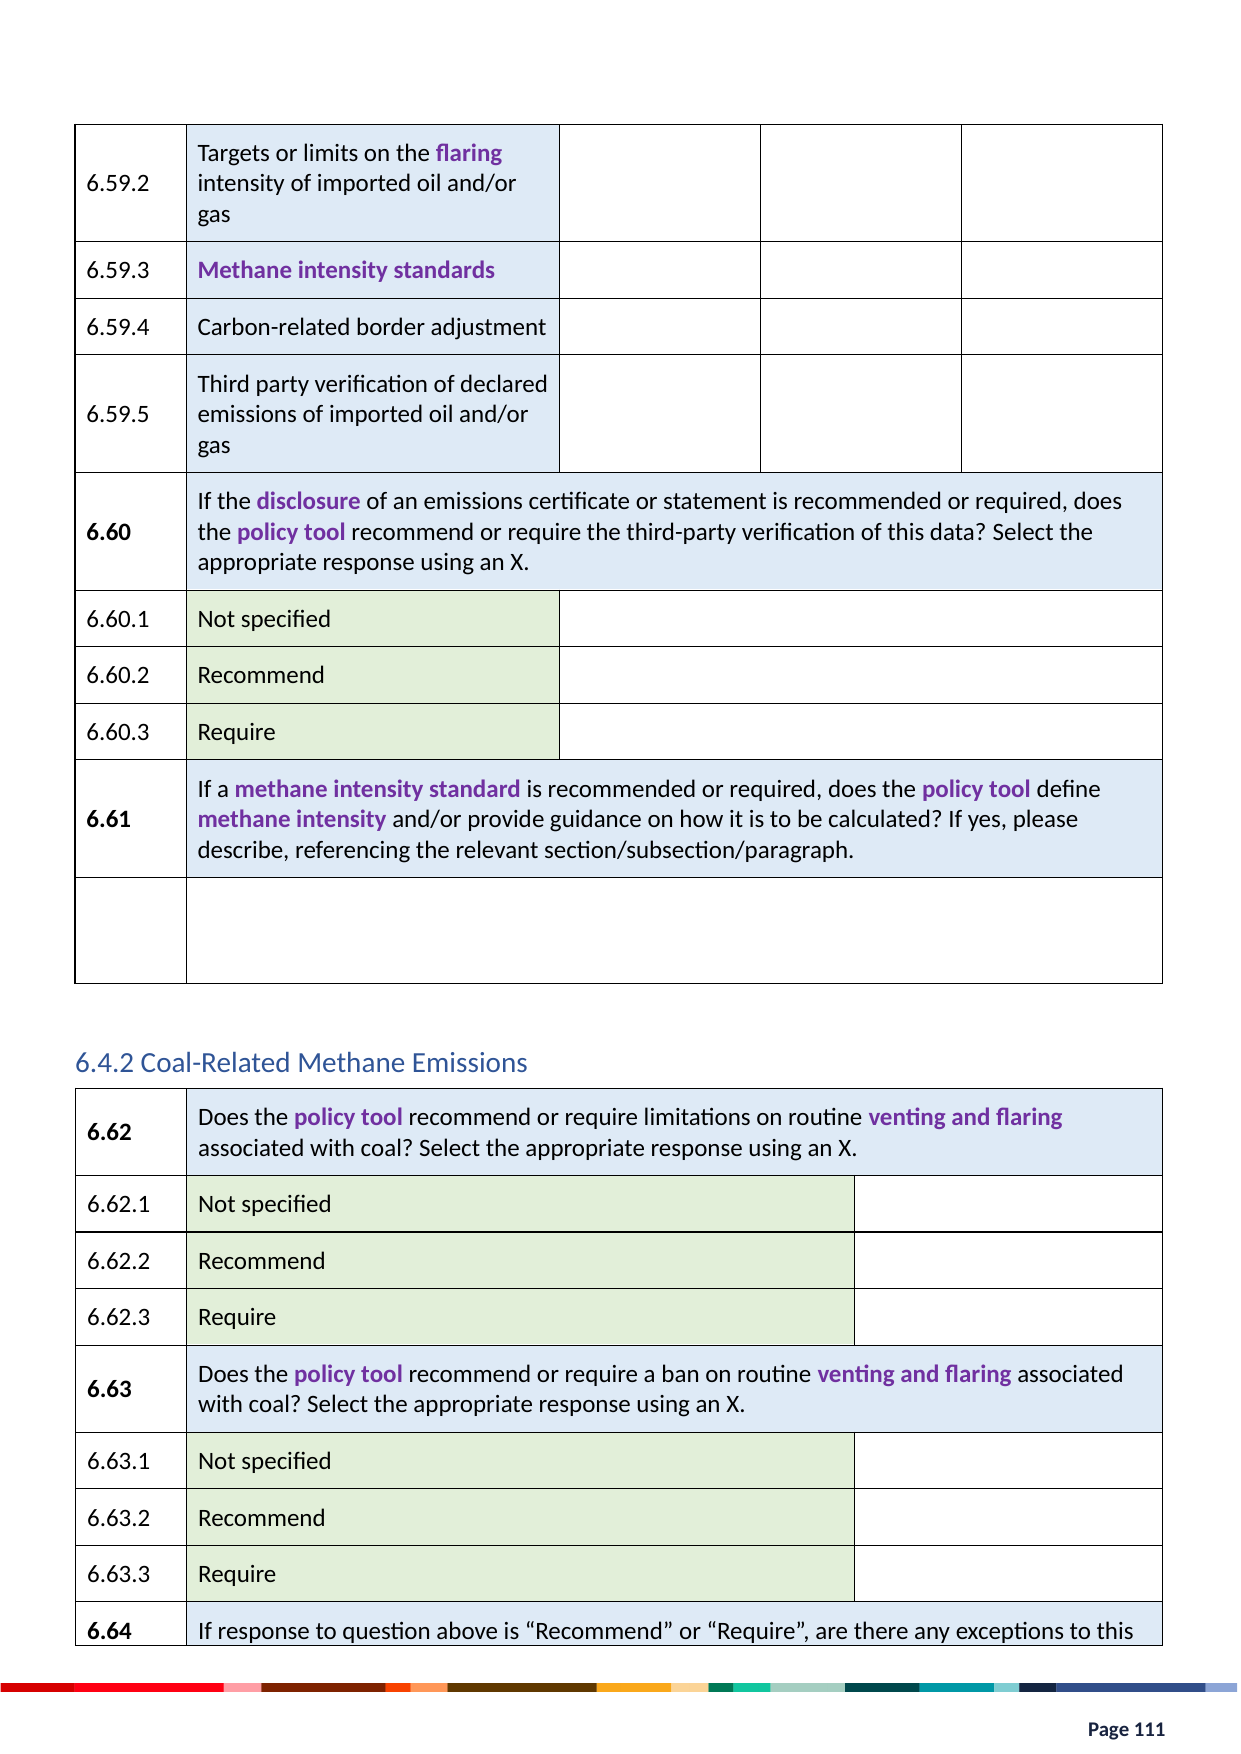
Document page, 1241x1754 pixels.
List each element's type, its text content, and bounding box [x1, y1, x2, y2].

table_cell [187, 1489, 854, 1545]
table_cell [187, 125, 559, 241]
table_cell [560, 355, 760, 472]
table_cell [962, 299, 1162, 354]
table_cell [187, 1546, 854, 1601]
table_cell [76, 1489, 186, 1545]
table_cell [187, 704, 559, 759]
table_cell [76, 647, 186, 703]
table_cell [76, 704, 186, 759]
picture [0, 1683, 1236, 1692]
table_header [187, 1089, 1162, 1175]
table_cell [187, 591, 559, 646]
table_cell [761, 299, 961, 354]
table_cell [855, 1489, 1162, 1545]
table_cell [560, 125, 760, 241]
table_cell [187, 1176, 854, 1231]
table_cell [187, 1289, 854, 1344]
subtitle 6.4.2 Coal-Related Methane Emissions [75, 1044, 1165, 1079]
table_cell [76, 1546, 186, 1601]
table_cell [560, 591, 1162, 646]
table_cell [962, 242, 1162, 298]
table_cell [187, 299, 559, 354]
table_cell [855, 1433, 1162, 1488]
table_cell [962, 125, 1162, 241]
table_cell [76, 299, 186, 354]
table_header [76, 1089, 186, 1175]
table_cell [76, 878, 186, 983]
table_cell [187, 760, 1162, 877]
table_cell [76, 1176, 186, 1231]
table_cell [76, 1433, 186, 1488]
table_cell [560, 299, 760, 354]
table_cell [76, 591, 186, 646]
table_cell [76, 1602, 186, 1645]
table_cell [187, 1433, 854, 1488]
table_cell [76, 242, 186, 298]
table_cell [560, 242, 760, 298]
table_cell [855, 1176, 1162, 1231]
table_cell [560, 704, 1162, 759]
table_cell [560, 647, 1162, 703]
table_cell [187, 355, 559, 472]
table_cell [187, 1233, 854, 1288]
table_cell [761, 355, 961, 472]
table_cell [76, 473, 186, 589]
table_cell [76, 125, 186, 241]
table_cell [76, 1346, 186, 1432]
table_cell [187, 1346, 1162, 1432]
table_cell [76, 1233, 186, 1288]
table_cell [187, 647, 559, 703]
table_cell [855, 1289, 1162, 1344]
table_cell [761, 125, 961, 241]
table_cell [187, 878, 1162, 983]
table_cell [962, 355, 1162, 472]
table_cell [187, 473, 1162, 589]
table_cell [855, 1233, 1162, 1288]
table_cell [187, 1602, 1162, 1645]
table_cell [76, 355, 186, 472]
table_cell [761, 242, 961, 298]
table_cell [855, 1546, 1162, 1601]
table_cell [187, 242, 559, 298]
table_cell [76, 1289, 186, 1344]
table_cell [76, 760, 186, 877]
